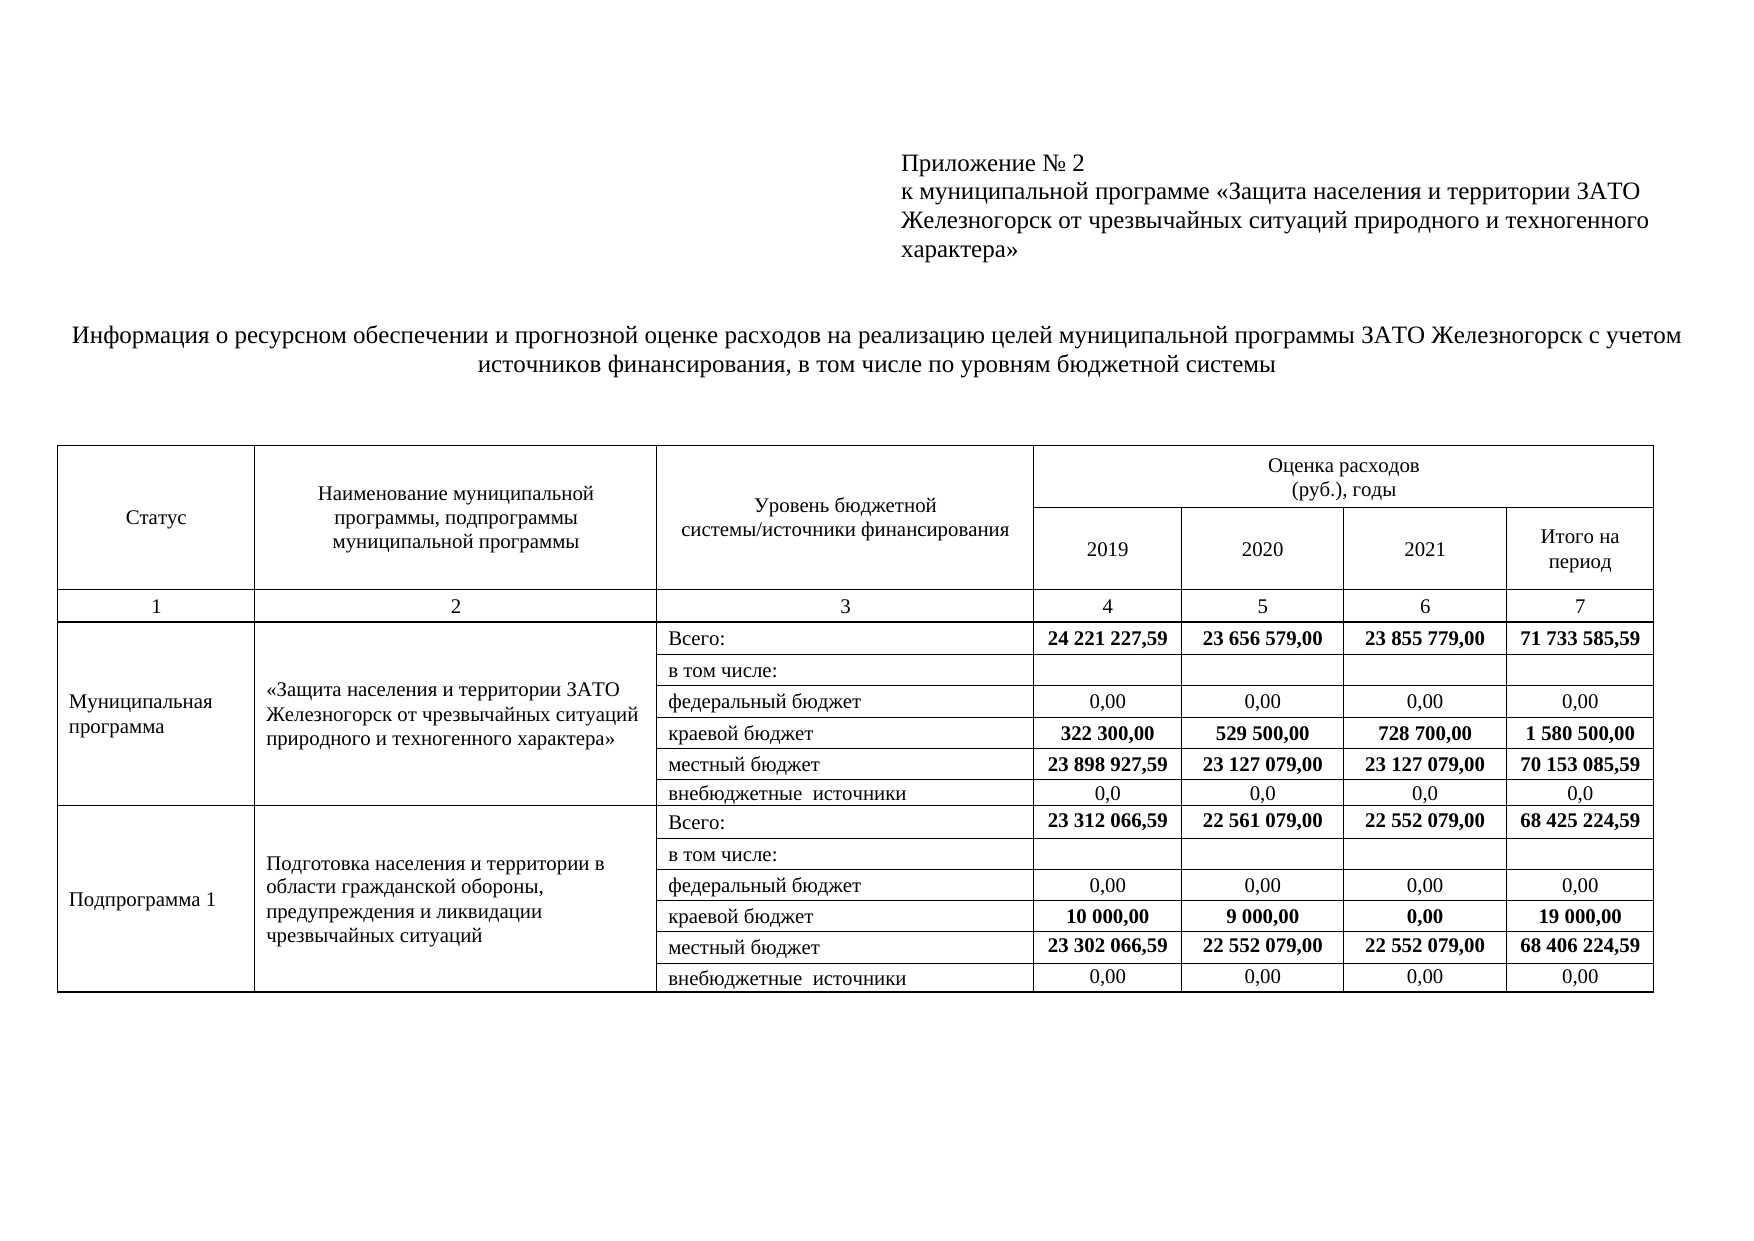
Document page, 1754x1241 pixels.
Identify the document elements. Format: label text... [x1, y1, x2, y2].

table_cell 5 [1182, 590, 1343, 621]
table_cell 0,0 [1182, 780, 1343, 805]
table_cell краевой бюджет [657, 718, 1033, 748]
table_cell 0,0 [1507, 780, 1653, 805]
table_cell 23 312 066,59 [1034, 806, 1181, 837]
table_cell 24 221 227,59 [1034, 623, 1181, 654]
table_cell 23 127 079,00 [1344, 749, 1506, 779]
table_cell 728 700,00 [1344, 718, 1506, 748]
table_cell [1182, 839, 1343, 869]
table_cell 0,00 [1344, 901, 1506, 931]
text Приложение № 2 [901, 148, 1695, 176]
table_cell 529 500,00 [1182, 718, 1343, 748]
table_cell 7 [1507, 590, 1653, 621]
table_cell 0,00 [1034, 964, 1181, 991]
table_header Оценка расходов (руб.), годы [1034, 446, 1653, 507]
table_header Уровень бюджетной системы/источники финансирования [657, 446, 1033, 589]
table_cell 0,00 [1034, 870, 1181, 900]
table_cell [1034, 655, 1181, 685]
table_cell Муниципальная программа [58, 623, 254, 805]
table_cell 0,00 [1507, 686, 1653, 717]
table_cell 23 302 066,59 [1034, 932, 1181, 962]
table_cell 6 [1344, 590, 1506, 621]
table_cell 70 153 085,59 [1507, 749, 1653, 779]
table_cell [1507, 655, 1653, 685]
table_cell 0,00 [1507, 870, 1653, 900]
table_cell [1344, 839, 1506, 869]
table_cell Всего: [657, 623, 1033, 654]
table_cell 2019 [1034, 508, 1181, 589]
table_cell 3 [657, 590, 1033, 621]
table_cell 0,0 [1344, 780, 1506, 805]
table_cell [1507, 839, 1653, 869]
table_cell Всего: [657, 806, 1033, 837]
table_cell в том числе: [657, 655, 1033, 685]
table_cell 23 855 779,00 [1344, 623, 1506, 654]
table_cell 23 127 079,00 [1182, 749, 1343, 779]
table_cell 0,00 [1182, 964, 1343, 991]
table_cell Подпрограмма 1 [58, 806, 254, 991]
table_cell 23 656 579,00 [1182, 623, 1343, 654]
table_cell краевой бюджет [657, 901, 1033, 931]
table_cell 10 000,00 [1034, 901, 1181, 931]
table_cell 68 425 224,59 [1507, 806, 1653, 837]
table_header Наименование муниципальной программы, подпрограммы муниципальной программы [255, 446, 656, 589]
table_cell 0,00 [1182, 686, 1343, 717]
text Информация о ресурсном обеспечении и прогнозной оценке расходов на реализацию целей муниципальной программы ЗАТО Железногорск с учетом источников финансирования, в том числе по уровням бюджетной системы [59, 320, 1695, 378]
table_cell 19 000,00 [1507, 901, 1653, 931]
table_cell 2021 [1344, 508, 1506, 589]
table_cell «Защита населения и территории ЗАТО Железногорск от чрезвычайных ситуаций природного и техногенного характера» [255, 623, 656, 805]
table_cell 22 561 079,00 [1182, 806, 1343, 837]
table_cell внебюджетные источники [657, 964, 1033, 991]
table_cell 0,00 [1034, 686, 1181, 717]
table_cell внебюджетные источники [657, 780, 1033, 805]
table_cell [1344, 655, 1506, 685]
table_cell местный бюджет [657, 932, 1033, 962]
table_cell 1 580 500,00 [1507, 718, 1653, 748]
table_header Статус [58, 446, 254, 589]
table_cell 71 733 585,59 [1507, 623, 1653, 654]
table_cell федеральный бюджет [657, 870, 1033, 900]
table_cell 9 000,00 [1182, 901, 1343, 931]
table_cell 0,00 [1344, 686, 1506, 717]
table_cell [1182, 655, 1343, 685]
table_cell 68 406 224,59 [1507, 932, 1653, 962]
table_cell 1 [58, 590, 254, 621]
table_cell 22 552 079,00 [1182, 932, 1343, 962]
table_cell 23 898 927,59 [1034, 749, 1181, 779]
table_cell Итого на период [1507, 508, 1653, 589]
table_cell 22 552 079,00 [1344, 932, 1506, 962]
table_cell 2 [255, 590, 656, 621]
table_cell 0,0 [1034, 780, 1181, 805]
table_cell федеральный бюджет [657, 686, 1033, 717]
table_cell 0,00 [1182, 870, 1343, 900]
table_cell в том числе: [657, 839, 1033, 869]
table_cell 4 [1034, 590, 1181, 621]
table_cell 322 300,00 [1034, 718, 1181, 748]
table_cell 0,00 [1344, 964, 1506, 991]
text к муниципальной программе «Защита населения и территории ЗАТО Железногорск от чрезвычайных ситуаций природного и техногенного характера» [901, 176, 1695, 263]
table_cell 0,00 [1344, 870, 1506, 900]
table_cell 0,00 [1507, 964, 1653, 991]
table_cell Подготовка населения и территории в области гражданской обороны, предупреждения и ликвидации чрезвычайных ситуаций [255, 806, 656, 991]
table_cell 2020 [1182, 508, 1343, 589]
table_cell местный бюджет [657, 749, 1033, 779]
table_cell 22 552 079,00 [1344, 806, 1506, 837]
table_cell [1034, 839, 1181, 869]
